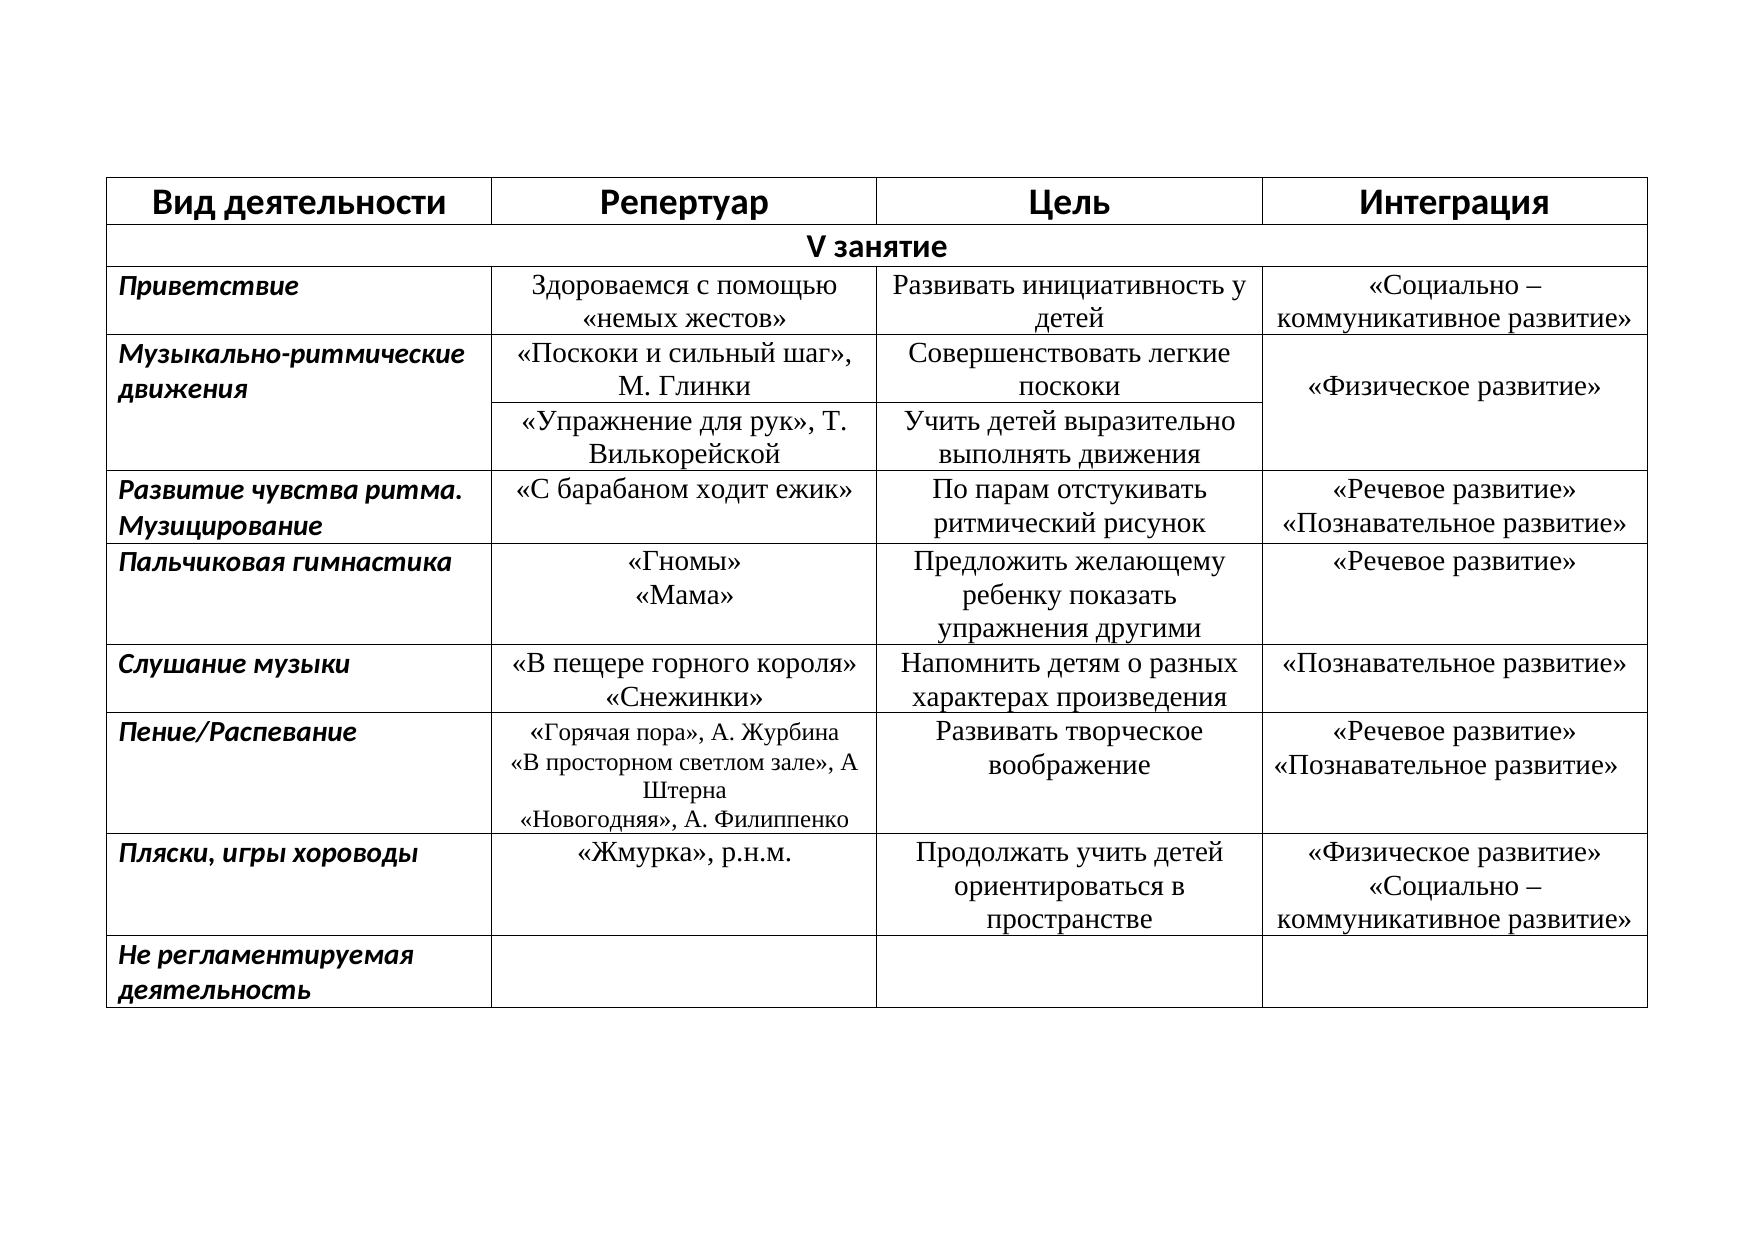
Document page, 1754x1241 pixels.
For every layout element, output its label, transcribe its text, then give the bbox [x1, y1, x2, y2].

table_cell «В пещере горного короля» «Снежинки» [492, 645, 876, 712]
table_cell Музыкально-ритмические движения [107, 335, 491, 470]
table_cell «Речевое развитие» [1263, 544, 1647, 644]
table_cell Пляски, игры хороводы [107, 834, 491, 935]
table_cell Развивать творческое воображение [877, 713, 1262, 833]
table_header Цель [877, 178, 1262, 224]
table_cell Предложить желающему ребенку показать упражнения другими [877, 544, 1262, 644]
table_cell Здороваемся с помощью «немых жестов» [492, 267, 876, 334]
table_header Вид деятельности [107, 178, 491, 224]
table_cell Слушание музыки [107, 645, 491, 712]
table_header Интеграция [1263, 178, 1647, 224]
table_cell Пение/Распевание [107, 713, 491, 833]
table_cell По парам отстукивать ритмический рисунок [877, 471, 1262, 542]
table_cell Совершенствовать легкие поскоки [877, 335, 1262, 402]
table_cell [492, 936, 876, 1007]
table_cell Продолжать учить детей ориентироваться в пространстве [877, 834, 1262, 935]
table_cell Развитие чувства ритма. Музицирование [107, 471, 491, 542]
table_cell «Физическое развитие» «Социально – коммуникативное развитие» [1263, 834, 1647, 935]
table_cell Приветствие [107, 267, 491, 334]
table_cell V занятие [107, 225, 1647, 266]
table_cell «Горячая пора», А. Журбина «В просторном светлом зале», А Штерна «Новогодняя», А. Филиппенко [492, 713, 876, 833]
table_cell «Поскоки и сильный шаг», М. Глинки [492, 335, 876, 402]
table_cell Напомнить детям о разных характерах произведения [877, 645, 1262, 712]
table_cell «Физическое развитие» [1263, 335, 1647, 470]
table_cell «Жмурка», р.н.м. [492, 834, 876, 935]
table_header Репертуар [492, 178, 876, 224]
table_cell Развивать инициативность у детей [877, 267, 1262, 334]
table_cell «Гномы» «Мама» [492, 544, 876, 644]
table_cell «Познавательное развитие» [1263, 645, 1647, 712]
table_cell «Упражнение для рук», Т. Вилькорейской [492, 403, 876, 470]
table_cell [877, 936, 1262, 1007]
table_cell «Социально – коммуникативное развитие» [1263, 267, 1647, 334]
table_cell [1263, 936, 1647, 1007]
table_cell «Речевое развитие» «Познавательное развитие» [1263, 471, 1647, 542]
table_cell Не регламентируемая деятельность [107, 936, 491, 1007]
table_cell Пальчиковая гимнастика [107, 544, 491, 644]
table_cell Учить детей выразительно выполнять движения [877, 403, 1262, 470]
table_cell «Речевое развитие» «Познавательное развитие» [1263, 713, 1647, 833]
table_cell «С барабаном ходит ежик» [492, 471, 876, 542]
